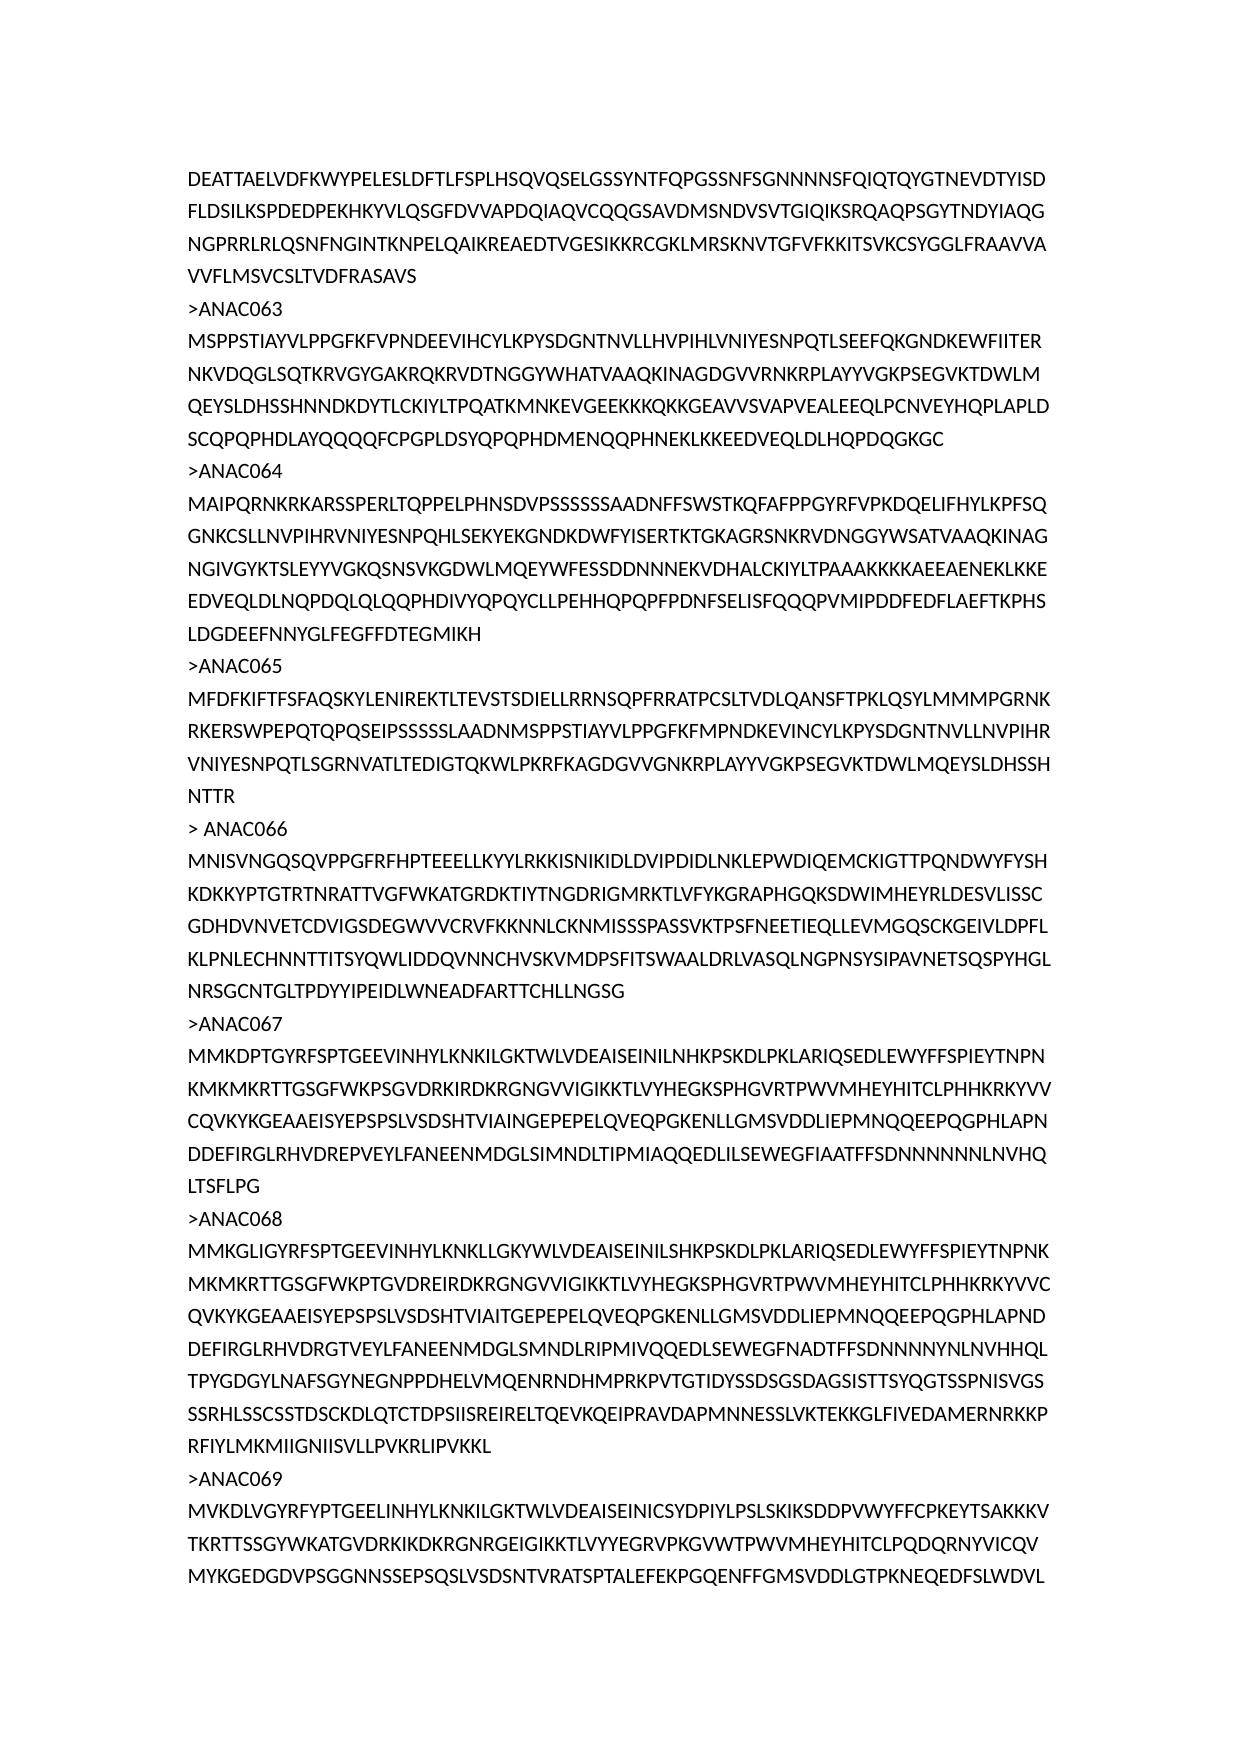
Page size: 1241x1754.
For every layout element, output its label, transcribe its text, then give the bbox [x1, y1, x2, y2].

text MMKGLIGYRFSPTGEEVINHYLKNKLLGKYWLVDEAISEINILSHKPSKDLPKLARIQSEDLEWYFFSPIEYTNPNKMKMKRTTGSGFWKPTGVDREIRDKRGNGVVIGIKKTLVYHEGKSPHGVRTPWVMHEYHITCLPHHKRKYVVCQVKYKGEAAEISYEPSPSLVSDSHTVIAITGEPEPELQVEQPGKENLLGMSVDDLIEPMNQQEEPQGPHLAPNDDEFIRGLRHVDRGTVEYLFANEENMDGLSMNDLRIPMIVQQEDLSEWEGFNADTFFSDNNNNYNLNVHHQLTPYGDGYLNAFSGYNEGNPPDHELVMQENRNDHMPRKPVTGTIDYSSDSGSDAGSISTTSYQGTSSPNISVGSSSRHLSSCSSTDSCKDLQTCTDPSIISREIRELTQEVKQEIPRAVDAPMNNESSLVKTEKKGLFIVEDAMERNRKKPRFIYLMKMIIGNIISVLLPVKRLIPVKKL [187, 1234, 1053, 1462]
text >ANAC069 [187, 1462, 1053, 1494]
text >ANAC068 [187, 1202, 1053, 1234]
text MAIPQRNKRKARSSPERLTQPPELPHNSDVPSSSSSSAADNFFSWSTKQFAFPPGYRFVPKDQELIFHYLKPFSQGNKCSLLNVPIHRVNIYESNPQHLSEKYEKGNDKDWFYISERTKTGKAGRSNKRVDNGGYWSATVAAQKINAGNGIVGYKTSLEYYVGKQSNSVKGDWLMQEYWFESSDDNNNEKVDHALCKIYLTPAAAKKKKAEEAENEKLKKEEDVEQLDLNQPDQLQLQQPHDIVYQPQYCLLPEHHQPQPFPDNFSELISFQQQPVMIPDDFEDFLAEFTKPHSLDGDEEFNNYGLFEGFFDTEGMIKH [187, 487, 1053, 649]
text MFDFKIFTFSFAQSKYLENIREKTLTEVSTSDIELLRRNSQPFRRATPCSLTVDLQANSFTPKLQSYLMMMPGRNKRKERSWPEPQTQPQSEIPSSSSSLAADNMSPPSTIAYVLPPGFKFMPNDKEVINCYLKPYSDGNTNVLLNVPIHRVNIYESNPQTLSGRNVATLTEDIGTQKWLPKRFKAGDGVVGNKRPLAYYVGKPSEGVKTDWLMQEYSLDHSSHNTTR [187, 682, 1053, 812]
text >ANAC067 [187, 1007, 1053, 1039]
text MSPPSTIAYVLPPGFKFVPNDEEVIHCYLKPYSDGNTNVLLHVPIHLVNIYESNPQTLSEEFQKGNDKEWFIITERNKVDQGLSQTKRVGYGAKRQKRVDTNGGYWHATVAAQKINAGDGVVRNKRPLAYYVGKPSEGVKTDWLMQEYSLDHSSHNNDKDYTLCKIYLTPQATKMNKEVGEEKKKQKKGEAVVSVAPVEALEEQLPCNVEYHQPLAPLDSCQPQPHDLAYQQQQFCPGPLDSYQPQPHDMENQQPHNEKLKKEEDVEQLDLHQPDQGKGC [187, 324, 1053, 454]
text MMKDPTGYRFSPTGEEVINHYLKNKILGKTWLVDEAISEINILNHKPSKDLPKLARIQSEDLEWYFFSPIEYTNPNKMKMKRTTGSGFWKPSGVDRKIRDKRGNGVVIGIKKTLVYHEGKSPHGVRTPWVMHEYHITCLPHHKRKYVVCQVKYKGEAAEISYEPSPSLVSDSHTVIAINGEPEPELQVEQPGKENLLGMSVDDLIEPMNQQEEPQGPHLAPNDDEFIRGLRHVDREPVEYLFANEENMDGLSIMNDLTIPMIAQQEDLILSEWEGFIAATFFSDNNNNNNLNVHQLTSFLPG [187, 1039, 1053, 1202]
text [187, 162, 1053, 292]
text >ANAC063 [187, 292, 1053, 324]
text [187, 1494, 1053, 1592]
text > ANAC066 [187, 812, 1053, 844]
text >ANAC065 [187, 649, 1053, 682]
text MNISVNGQSQVPPGFRFHPTEEELLKYYLRKKISNIKIDLDVIPDIDLNKLEPWDIQEMCKIGTTPQNDWYFYSHKDKKYPTGTRTNRATTVGFWKATGRDKTIYTNGDRIGMRKTLVFYKGRAPHGQKSDWIMHEYRLDESVLISSCGDHDVNVETCDVIGSDEGWVVCRVFKKNNLCKNMISSSPASSVKTPSFNEETIEQLLEVMGQSCKGEIVLDPFLKLPNLECHNNTTITSYQWLIDDQVNNCHVSKVMDPSFITSWAALDRLVASQLNGPNSYSIPAVNETSQSPYHGLNRSGCNTGLTPDYYIPEIDLWNEADFARTTCHLLNGSG [187, 844, 1053, 1007]
text >ANAC064 [187, 454, 1053, 487]
